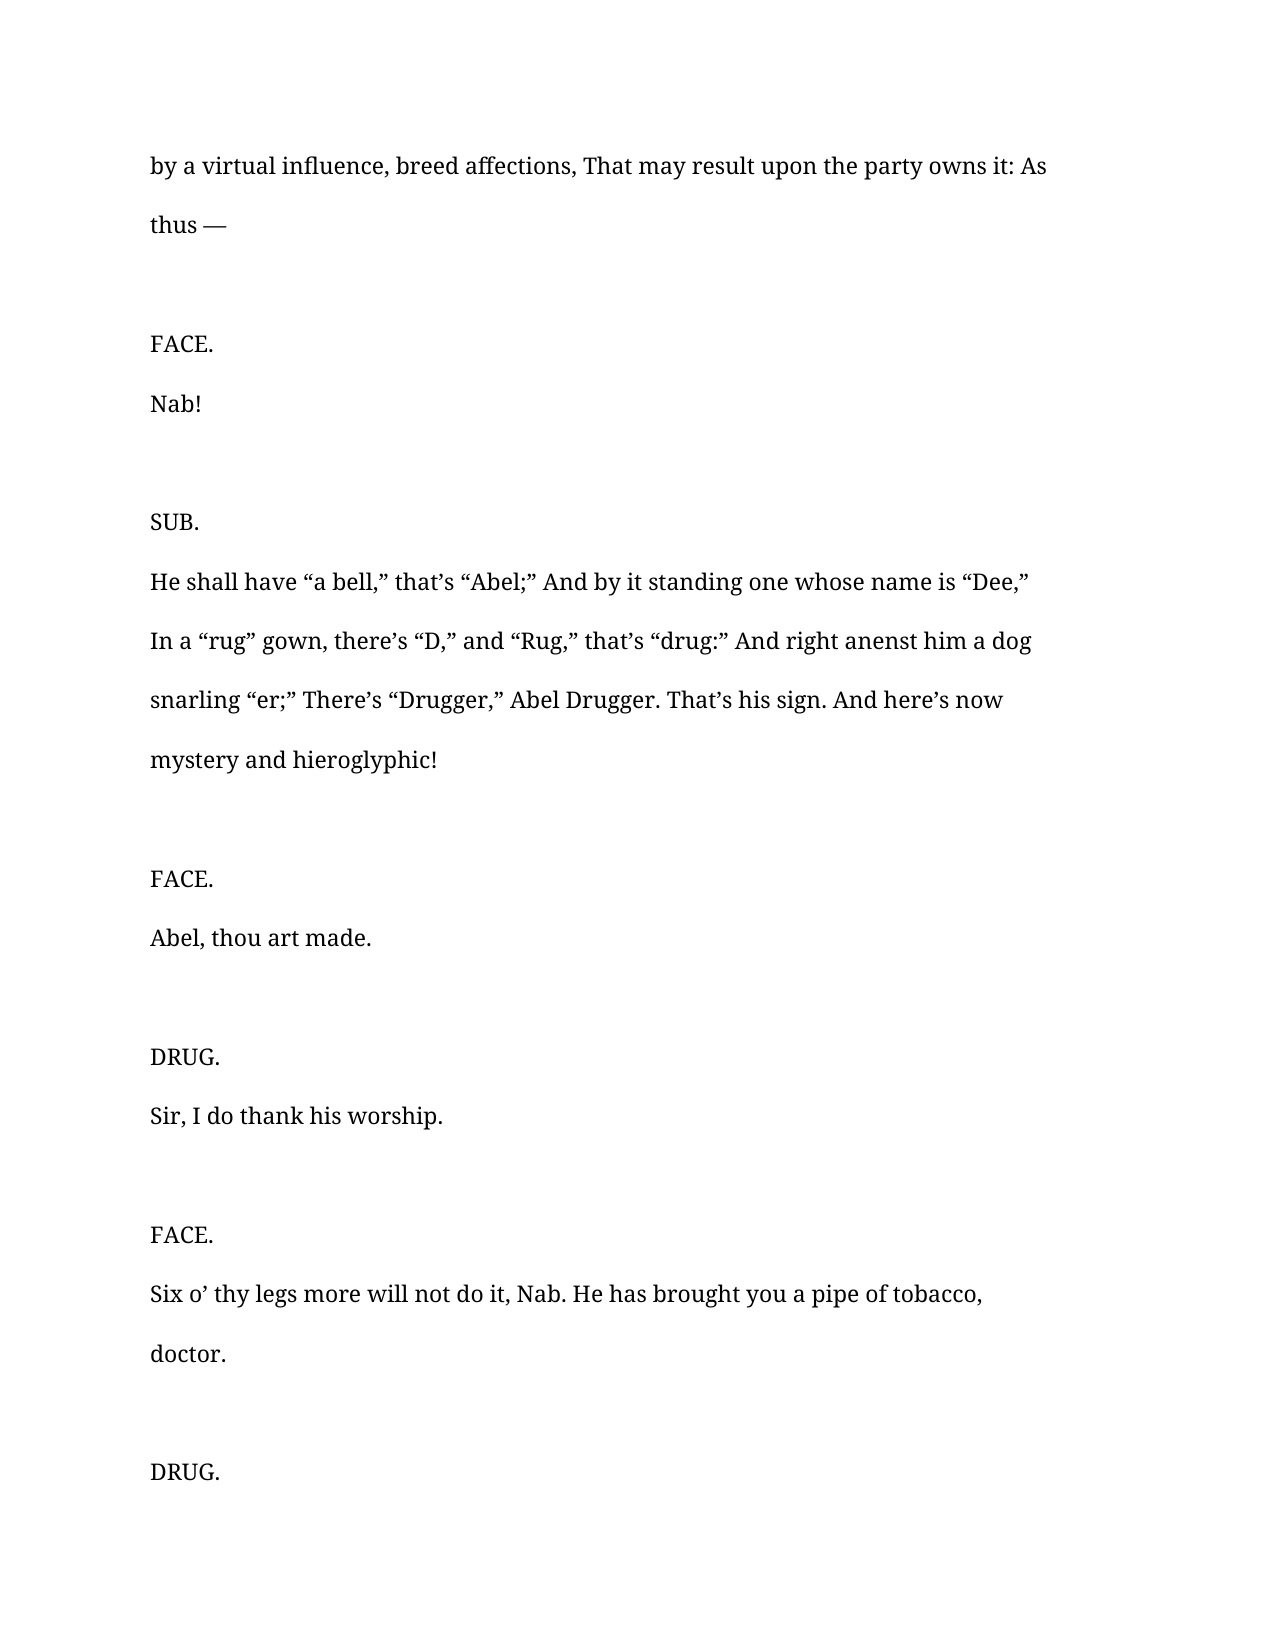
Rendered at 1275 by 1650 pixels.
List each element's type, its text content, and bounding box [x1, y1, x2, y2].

text SUB. [150, 506, 1125, 537]
text by a virtual influence, breed affections, That may result upon the party owns it: As [150, 150, 1125, 181]
text DRUG. [150, 1041, 1125, 1072]
text DRUG. [150, 1456, 1125, 1487]
text FACE. [150, 328, 1125, 359]
text Abel, thou art made. [150, 922, 1125, 953]
text Six o’ thy legs more will not do it, Nab. He has brought you a pipe of tobacco, [150, 1278, 1125, 1309]
text Nab! [150, 387, 1125, 419]
text In a “rug” gown, there’s “D,” and “Rug,” that’s “drug:” And right anenst him a dog [150, 625, 1125, 656]
text FACE. [150, 1219, 1125, 1250]
text He shall have “a bell,” that’s “Abel;” And by it standing one whose name is “Dee,” [150, 566, 1125, 597]
text FACE. [150, 862, 1125, 894]
text snarling “er;” There’s “Drugger,” Abel Drugger. That’s his sign. And here’s now [150, 684, 1125, 716]
text Sir, I do thank his worship. [150, 1100, 1125, 1131]
text mystery and hieroglyphic! [150, 744, 1125, 775]
text thus — [150, 209, 1125, 241]
text doctor. [150, 1337, 1125, 1369]
